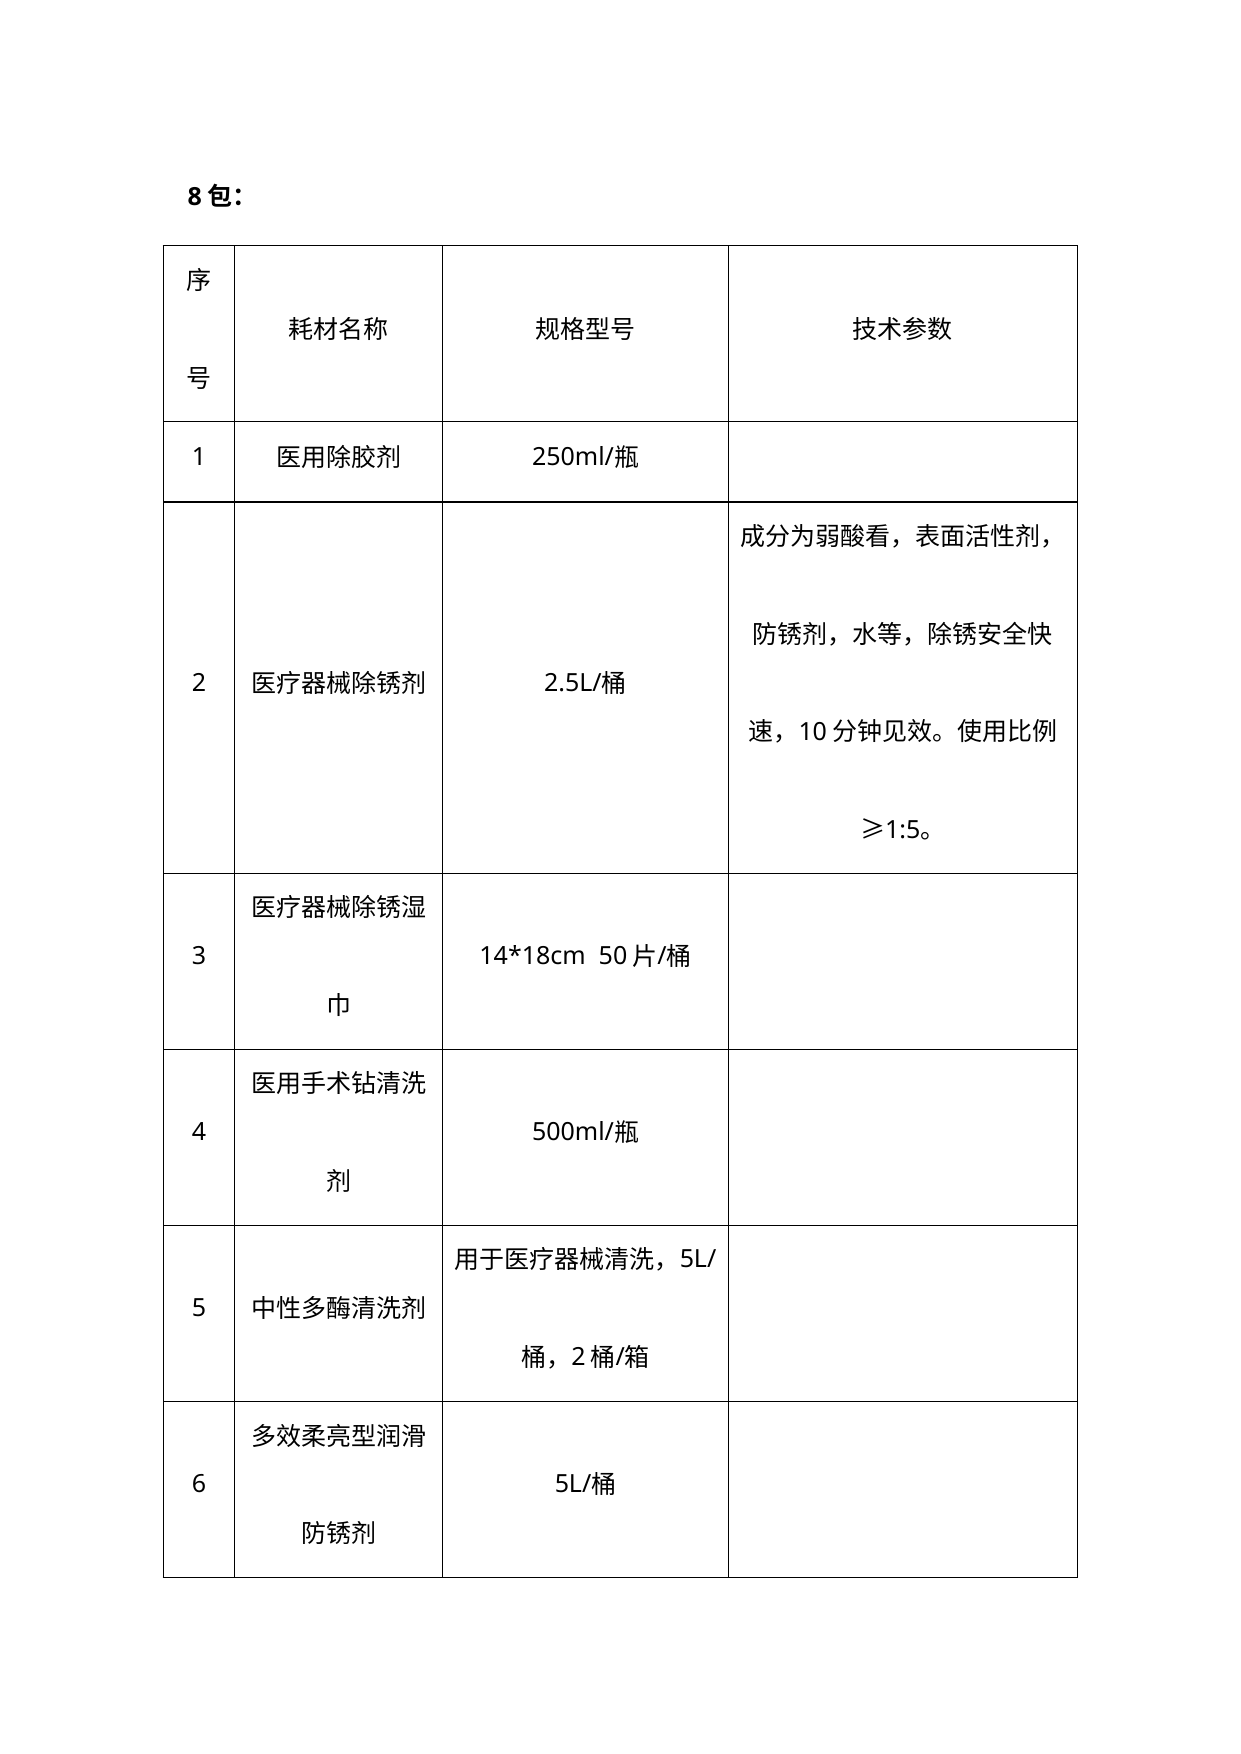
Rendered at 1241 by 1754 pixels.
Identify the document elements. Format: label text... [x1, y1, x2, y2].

table_cell [729, 1050, 1077, 1224]
table_cell 5L/桶 [443, 1402, 728, 1577]
table_cell 250ml/瓶 [443, 422, 728, 501]
table_header 规格型号 [443, 246, 728, 421]
table_header 技术参数 [729, 246, 1077, 421]
table_header 耗材名称 [235, 246, 442, 421]
table_cell [729, 422, 1077, 501]
table_header 序号 [164, 246, 234, 421]
table_cell 医用除胶剂 [235, 422, 442, 501]
table_cell 500ml/瓶 [443, 1050, 728, 1224]
table_cell [729, 1402, 1077, 1577]
table_cell 医疗器械除锈剂 [235, 503, 442, 872]
table_cell 成分为弱酸看，表面活性剂，防锈剂，水等，除锈安全快速，10分钟见效。使用比例≥1:5。 [729, 503, 1077, 872]
table_cell 2 [164, 503, 234, 872]
table_cell 3 [164, 874, 234, 1048]
table_cell 中性多酶清洗剂 [235, 1226, 442, 1401]
text 8包： [187, 162, 1053, 227]
table_cell 多效柔亮型润滑防锈剂 [235, 1402, 442, 1577]
table_cell 14*18cm 50片/桶 [443, 874, 728, 1048]
table_cell 2.5L/桶 [443, 503, 728, 872]
table_cell 5 [164, 1226, 234, 1401]
table_cell 1 [164, 422, 234, 501]
table_cell [729, 874, 1077, 1048]
table_cell 6 [164, 1402, 234, 1577]
table_cell [729, 1226, 1077, 1401]
table_cell 医疗器械除锈湿巾 [235, 874, 442, 1048]
table_cell 4 [164, 1050, 234, 1224]
table_cell 用于医疗器械清洗，5L/桶，2桶/箱 [443, 1226, 728, 1401]
table_cell 医用手术钻清洗剂 [235, 1050, 442, 1224]
